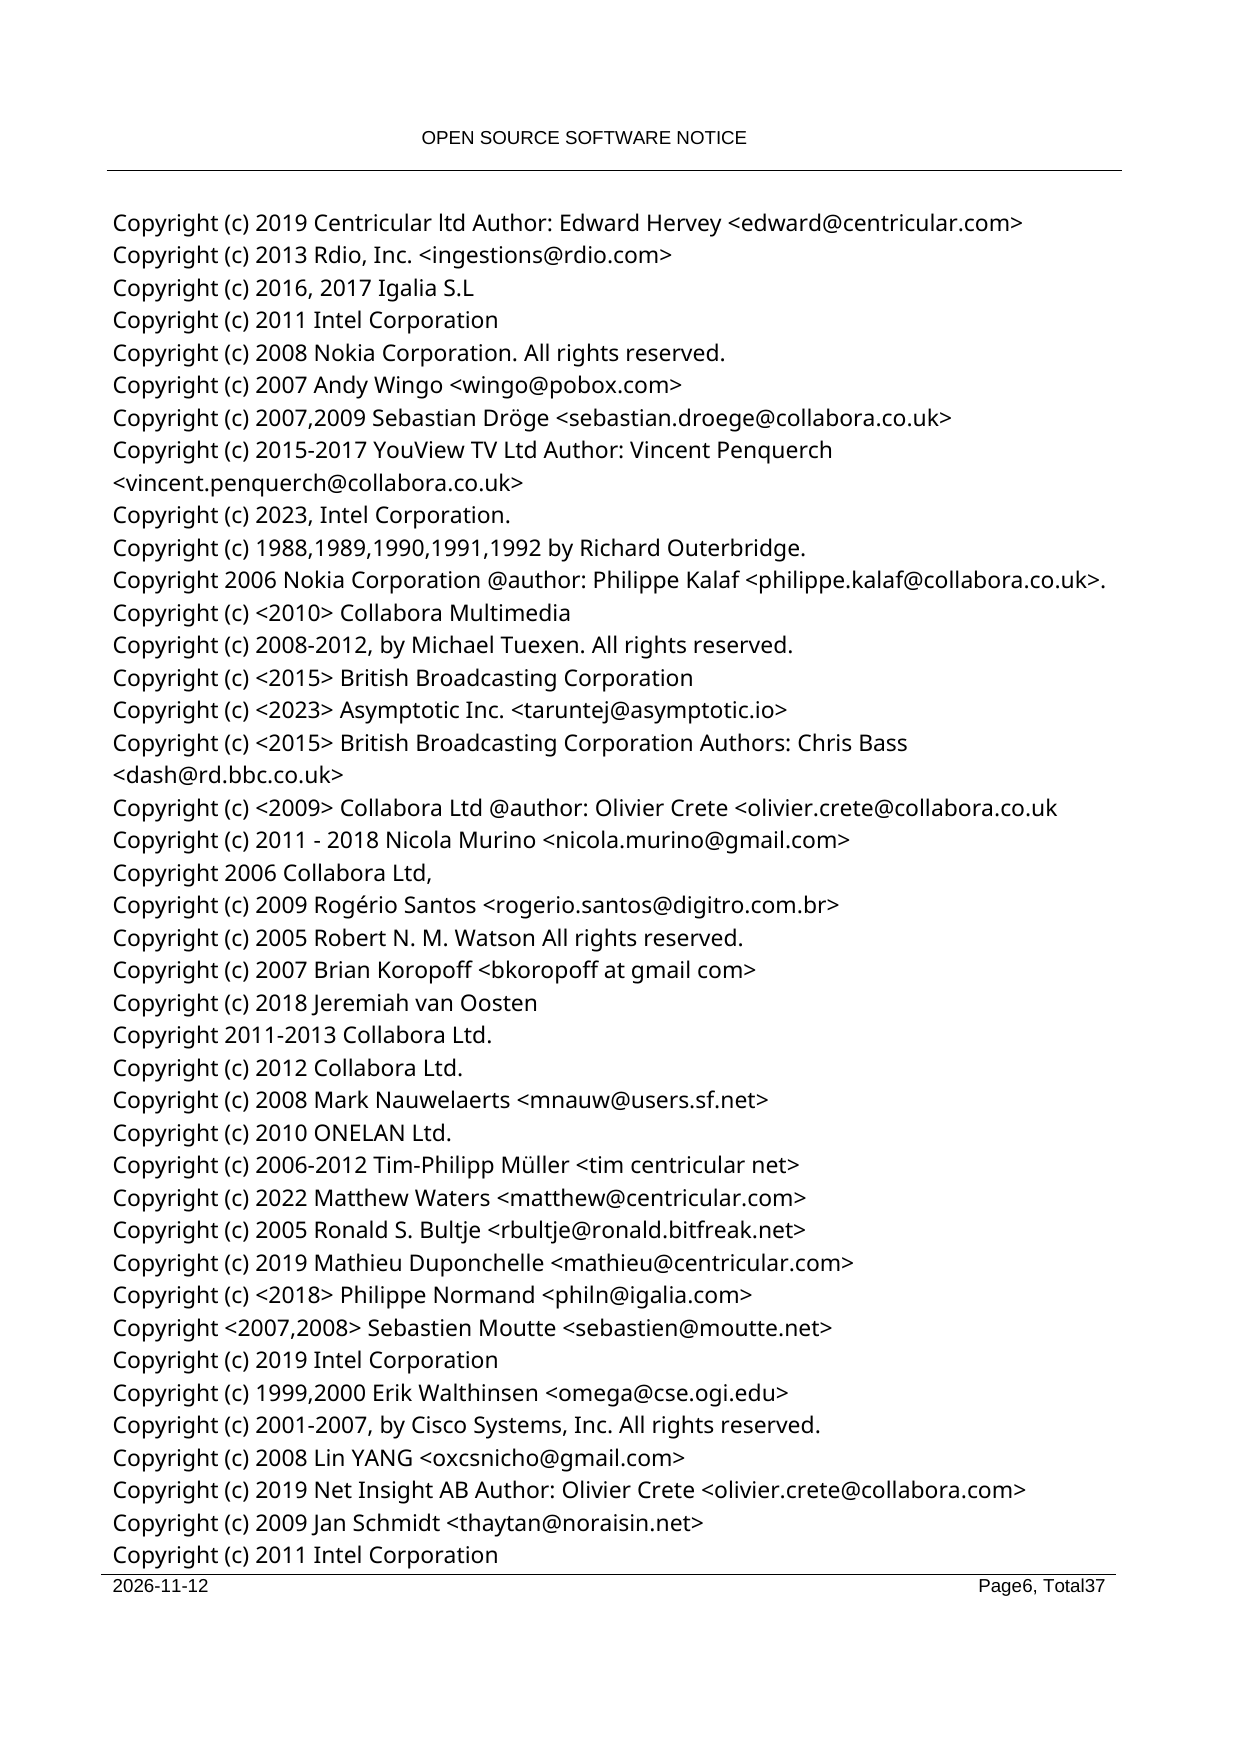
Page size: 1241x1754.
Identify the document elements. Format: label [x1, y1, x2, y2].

text [112, 206, 1128, 1571]
